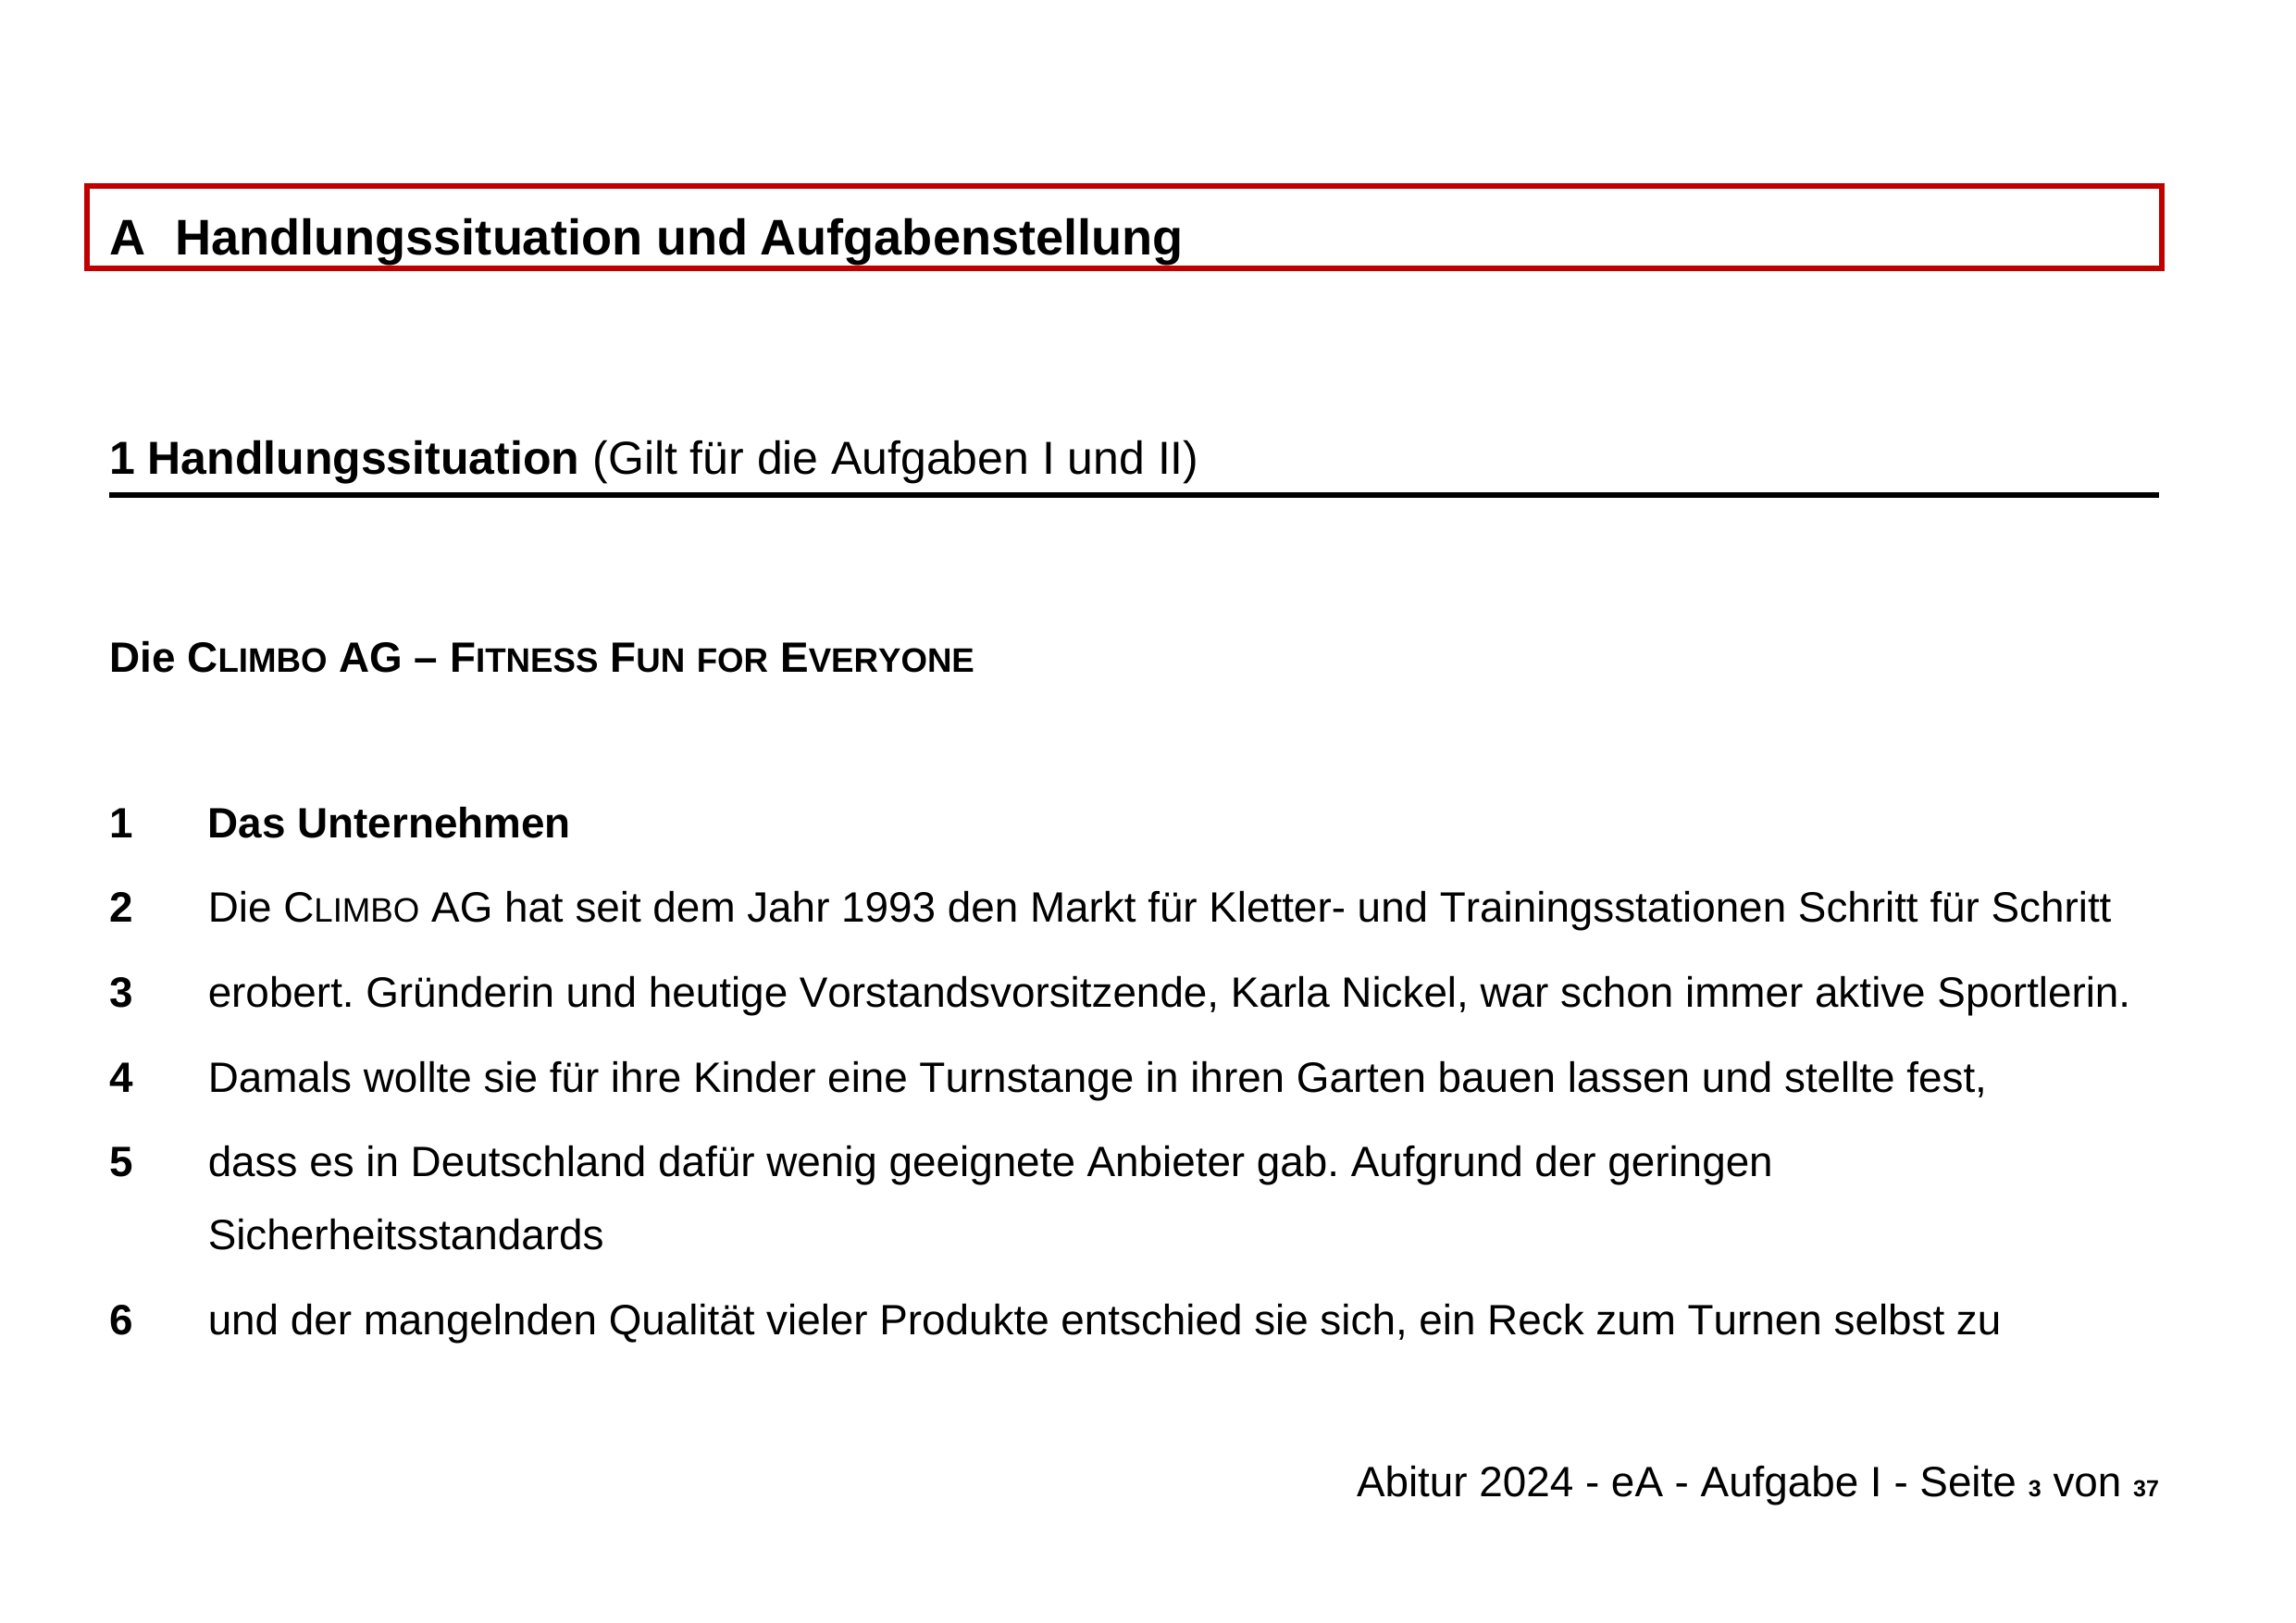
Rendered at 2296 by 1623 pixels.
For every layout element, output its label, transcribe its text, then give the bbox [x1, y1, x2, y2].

list 3 erobert. Gründerin und heutige Vorstandsvorsitzende, Karla Nickel, war schon immer aktive Sportlerin. [109, 967, 2159, 1016]
subtitle A Handlungssituation und Aufgabenstellung [90, 189, 2159, 266]
subtitle Die Climbo AG – Fitness Fun for Everyone [109, 632, 2159, 681]
list 5 dass es in Deutschland dafür wenig geeignete Anbieter gab. Aufgrund der geringen Sicherheitsstandards [109, 1136, 2159, 1258]
list 4 Damals wollte sie für ihre Kinder eine Turnstange in ihren Garten bauen lassen und stellte fest, [109, 1052, 2159, 1101]
list 1 Das Unternehmen [109, 798, 2159, 847]
list 6 und der mangelnden Qualität vieler Produkte entschied sie sich, ein Reck zum Turnen selbst zu [109, 1295, 2159, 1344]
list 2 Die Climbo AG hat seit dem Jahr 1993 den Markt für Kletter- und Trainingsstationen Schritt für Schritt [109, 883, 2159, 932]
subtitle 1 Handlungssituation (Gilt für die Aufgaben I und II) [109, 431, 2159, 492]
